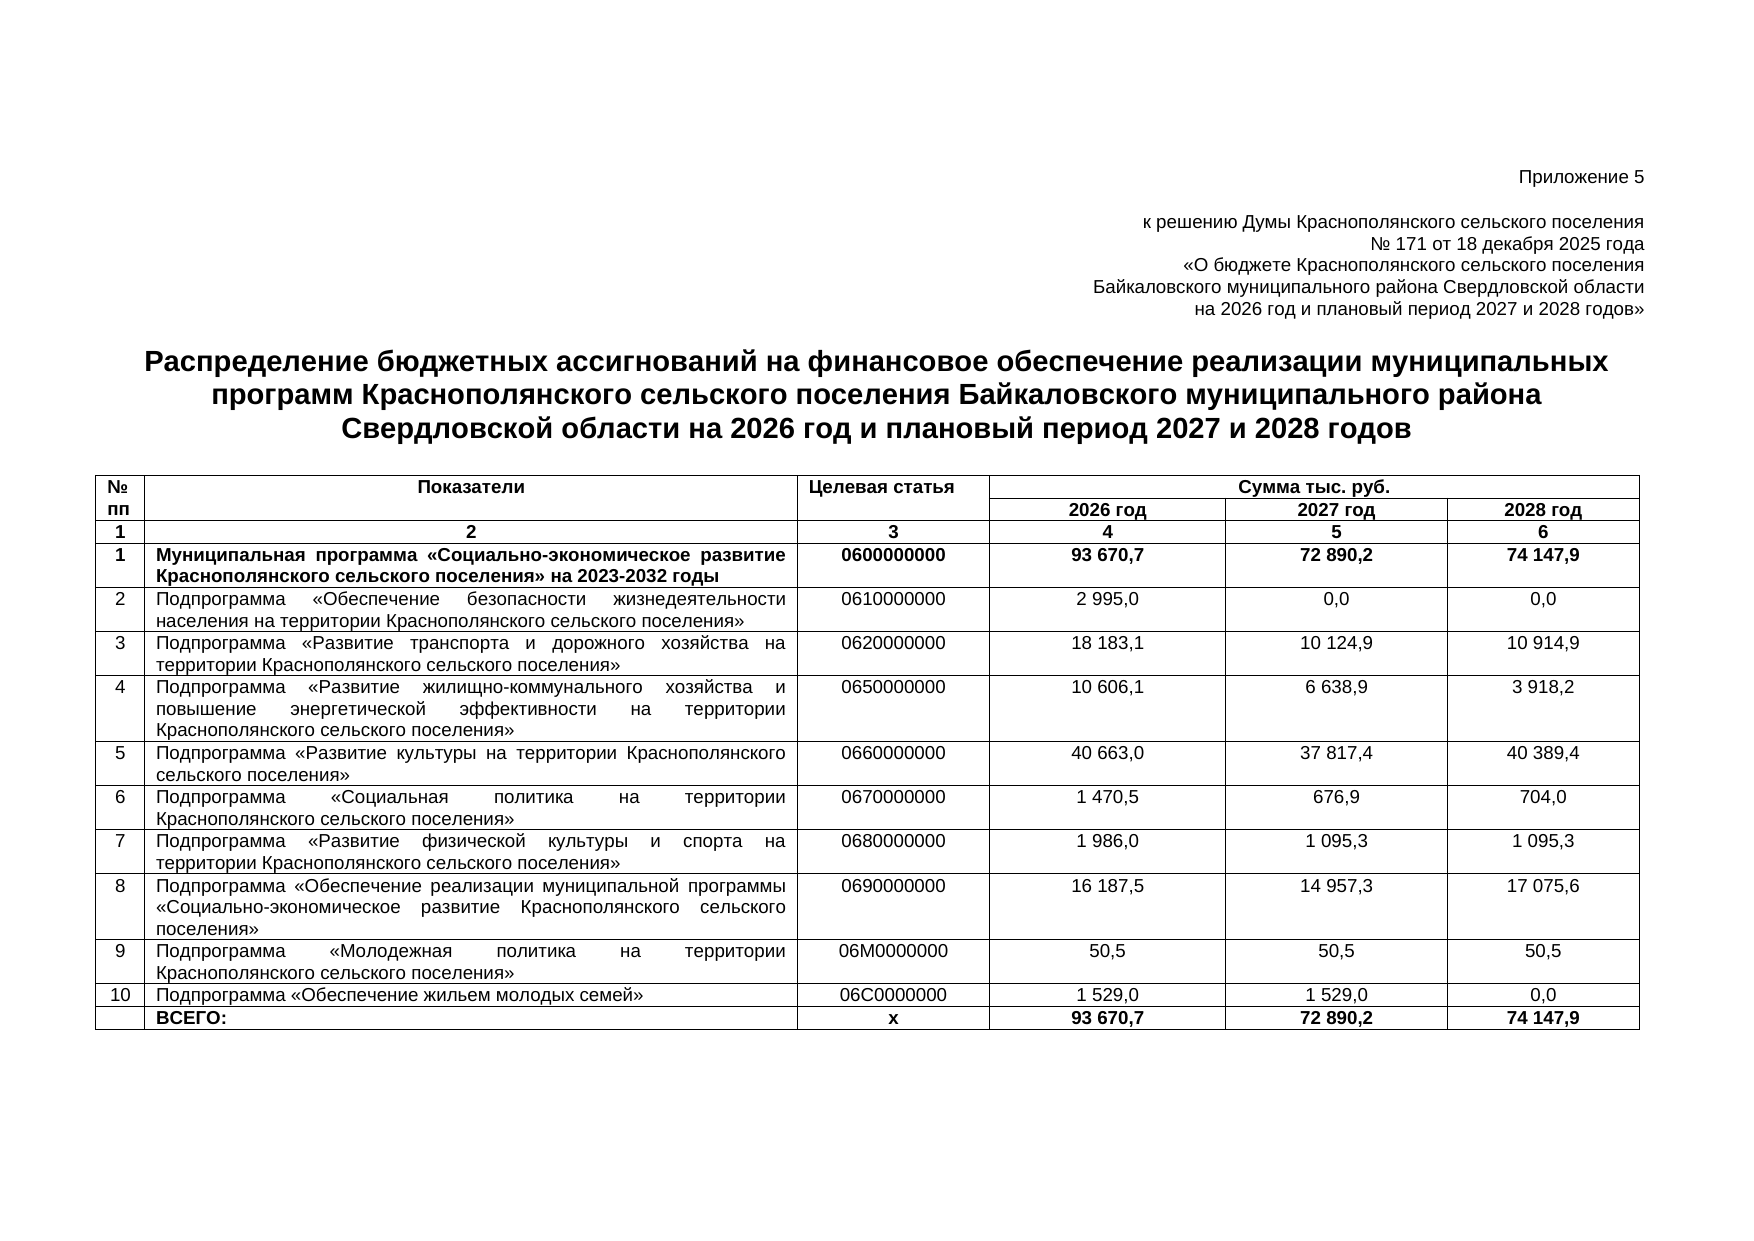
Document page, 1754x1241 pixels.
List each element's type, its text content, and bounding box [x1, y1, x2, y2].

table_cell 9 [96, 940, 144, 983]
table_cell 14 957,3 [1226, 874, 1447, 939]
table_cell 2 [96, 588, 144, 631]
table_cell 0650000000 [798, 676, 989, 741]
table_header Сумма тыс. руб. [990, 476, 1639, 497]
table_cell 6 [96, 786, 144, 829]
table_cell 50,5 [990, 940, 1225, 983]
table_cell 06С0000000 [798, 984, 989, 1006]
table_cell 4 [96, 676, 144, 741]
table_cell 704,0 [1448, 786, 1639, 829]
table_cell 0680000000 [798, 830, 989, 873]
table_cell 0610000000 [798, 588, 989, 631]
table_cell 1 986,0 [990, 830, 1225, 873]
subtitle Распределение бюджетных ассигнований на финансовое обеспечение реализации муниципальных программ Краснополянского сельского поселения Байкаловского муниципального района Свердловской области на 2026 год и плановый период 2027 и 2028 годов [118, 344, 1636, 444]
table_cell 5 [1226, 521, 1447, 543]
table_cell Подпрограмма «Развитие физической культуры и спорта на территории Краснополянского сельского поселения» [145, 830, 797, 873]
table_cell 10 124,9 [1226, 632, 1447, 675]
table_cell 72 890,2 [1226, 544, 1447, 587]
table_cell [96, 1007, 144, 1028]
table_cell 0690000000 [798, 874, 989, 939]
text Байкаловского муниципального района Свердловской области [118, 276, 1644, 297]
table_cell 6 [1448, 521, 1639, 543]
table_cell 2 [145, 521, 797, 543]
table_cell 93 670,7 [990, 1007, 1225, 1028]
table_cell 18 183,1 [990, 632, 1225, 675]
text Приложение 5 [118, 165, 1644, 187]
table_cell 7 [96, 830, 144, 873]
table_cell 0660000000 [798, 742, 989, 785]
table_cell ВСЕГО: [145, 1007, 797, 1028]
table_cell 1 529,0 [990, 984, 1225, 1006]
table_cell 0670000000 [798, 786, 989, 829]
table_cell 6 638,9 [1226, 676, 1447, 741]
table_header Целевая статья [798, 476, 989, 520]
table_cell 0,0 [1448, 588, 1639, 631]
text «О бюджете Краснополянского сельского поселения [118, 254, 1644, 276]
table_cell 676,9 [1226, 786, 1447, 829]
table_cell 3 918,2 [1448, 676, 1639, 741]
table_cell 0620000000 [798, 632, 989, 675]
table_cell Подпрограмма «Обеспечение жильем молодых семей» [145, 984, 797, 1006]
table_cell 74 147,9 [1448, 1007, 1639, 1028]
table_cell 1 095,3 [1226, 830, 1447, 873]
table_cell 2026 год [990, 499, 1225, 520]
table_cell 10 606,1 [990, 676, 1225, 741]
table_cell Подпрограмма «Молодежная политика на территории Краснополянского сельского поселения» [145, 940, 797, 983]
table_header № пп [96, 476, 144, 520]
table_cell 2 995,0 [990, 588, 1225, 631]
table_cell Подпрограмма «Развитие культуры на территории Краснополянского сельского поселения» [145, 742, 797, 785]
table_cell 17 075,6 [1448, 874, 1639, 939]
text к решению Думы Краснополянского сельского поселения [118, 211, 1644, 233]
table_cell 1 470,5 [990, 786, 1225, 829]
table_cell 40 389,4 [1448, 742, 1639, 785]
table_cell х [798, 1007, 989, 1028]
table_header Показатели [145, 476, 797, 520]
table_cell 1 529,0 [1226, 984, 1447, 1006]
text № 171 от 18 декабря 2025 года [118, 233, 1644, 254]
table_cell Муниципальная программа «Социально-экономическое развитие Краснополянского сельского поселения» на 2023-2032 годы [145, 544, 797, 587]
table_cell 10 [96, 984, 144, 1006]
table_cell 2028 год [1448, 499, 1639, 520]
table_cell 5 [96, 742, 144, 785]
table_cell Подпрограмма «Обеспечение безопасности жизнедеятельности населения на территории Краснополянского сельского поселения» [145, 588, 797, 631]
table_cell 0600000000 [798, 544, 989, 587]
table_cell Подпрограмма «Развитие транспорта и дорожного хозяйства на территории Краснополянского сельского поселения» [145, 632, 797, 675]
table_cell 50,5 [1226, 940, 1447, 983]
table_cell 1 095,3 [1448, 830, 1639, 873]
table_cell 50,5 [1448, 940, 1639, 983]
table_cell 0,0 [1448, 984, 1639, 1006]
table_cell 3 [96, 632, 144, 675]
table_cell 16 187,5 [990, 874, 1225, 939]
table_cell 40 663,0 [990, 742, 1225, 785]
text на 2026 год и плановый период 2027 и 2028 годов» [118, 297, 1644, 319]
table_cell Подпрограмма «Социальная политика на территории Краснополянского сельского поселения» [145, 786, 797, 829]
table_cell 4 [990, 521, 1225, 543]
table_cell 2027 год [1226, 499, 1447, 520]
table_cell 0,0 [1226, 588, 1447, 631]
table_cell 10 914,9 [1448, 632, 1639, 675]
table_cell 72 890,2 [1226, 1007, 1447, 1028]
table_cell Подпрограмма «Обеспечение реализации муниципальной программы «Социально-экономическое развитие Краснополянского сельского поселения» [145, 874, 797, 939]
table_cell 06М0000000 [798, 940, 989, 983]
table_cell 1 [96, 521, 144, 543]
table_cell 93 670,7 [990, 544, 1225, 587]
table_cell 37 817,4 [1226, 742, 1447, 785]
table_cell 1 [96, 544, 144, 587]
table_cell Подпрограмма «Развитие жилищно-коммунального хозяйства и повышение энергетической эффективности на территории Краснополянского сельского поселения» [145, 676, 797, 741]
table_cell 3 [798, 521, 989, 543]
table_cell 8 [96, 874, 144, 939]
table_cell 74 147,9 [1448, 544, 1639, 587]
